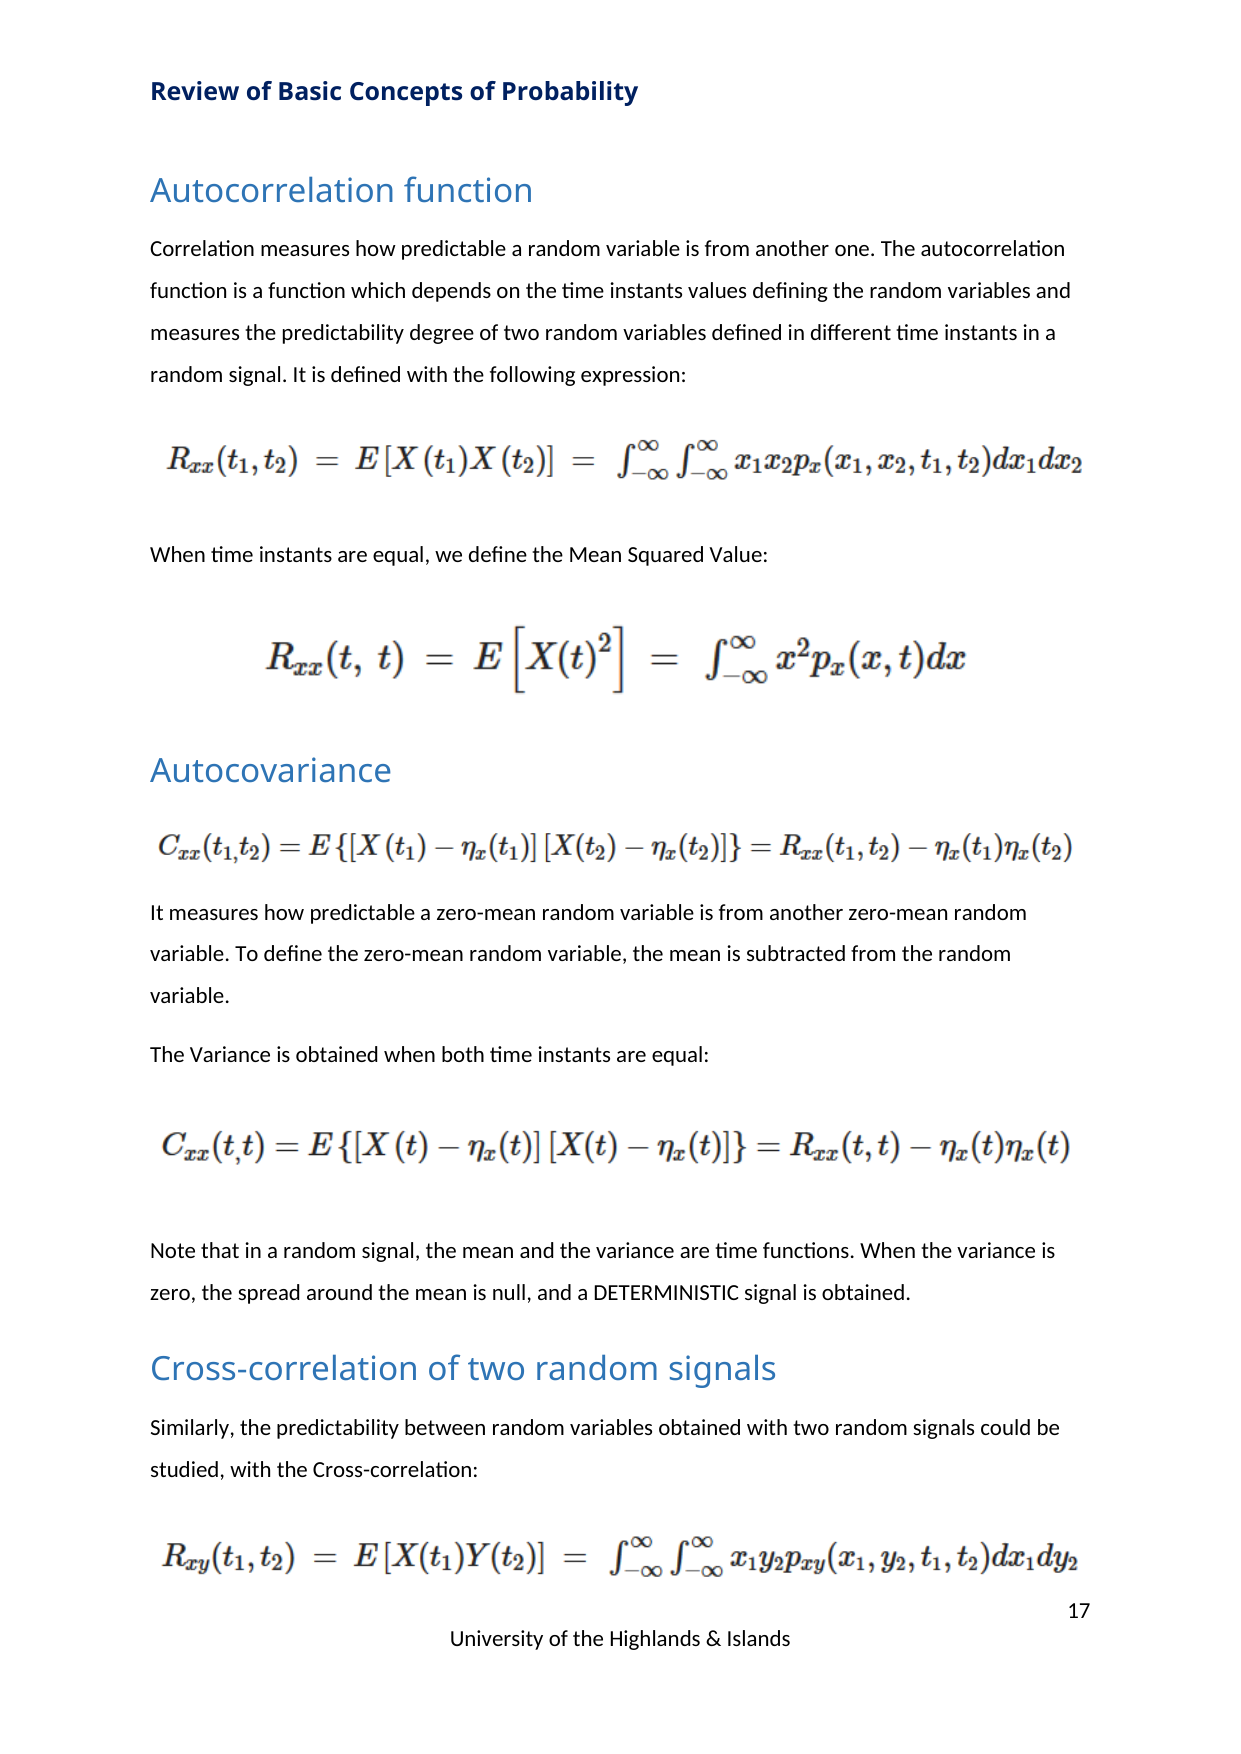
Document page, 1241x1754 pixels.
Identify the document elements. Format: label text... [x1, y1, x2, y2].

picture [150, 1111, 1091, 1193]
text It measures how predictable a zero-mean random variable is from another zero-mean random variable. To define the zero-mean random variable, the mean is subtracted from the random variable. [150, 898, 1090, 1009]
picture [150, 431, 1091, 498]
text Similarly, the predictability between random variables obtained with two random signals could be studied, with the Cross-correlation: [150, 1413, 1090, 1483]
text The Variance is obtained when both time instants are equal: [150, 1040, 1090, 1068]
text Correlation measures how predictable a random variable is from another one. The autocorrelation function is a function which depends on the time instants values defining the random variables and measures the predictability degree of two random variables defined in different time instants in a random signal. It is defined with the following expression: [150, 234, 1090, 388]
picture [150, 815, 1091, 879]
picture [150, 1526, 1091, 1593]
text Note that in a random signal, the mean and the variance are time functions. When the variance is zero, the spread around the mean is null, and a DETERMINISTIC signal is obtained. [150, 1236, 1090, 1306]
subtitle Autocovariance [150, 747, 1090, 792]
text When time instants are equal, we define the Mean Squared Value: [150, 540, 1090, 568]
subtitle Cross-correlation of two random signals [150, 1345, 1090, 1390]
subtitle Autocorrelation function [150, 166, 1090, 212]
picture [256, 611, 984, 704]
